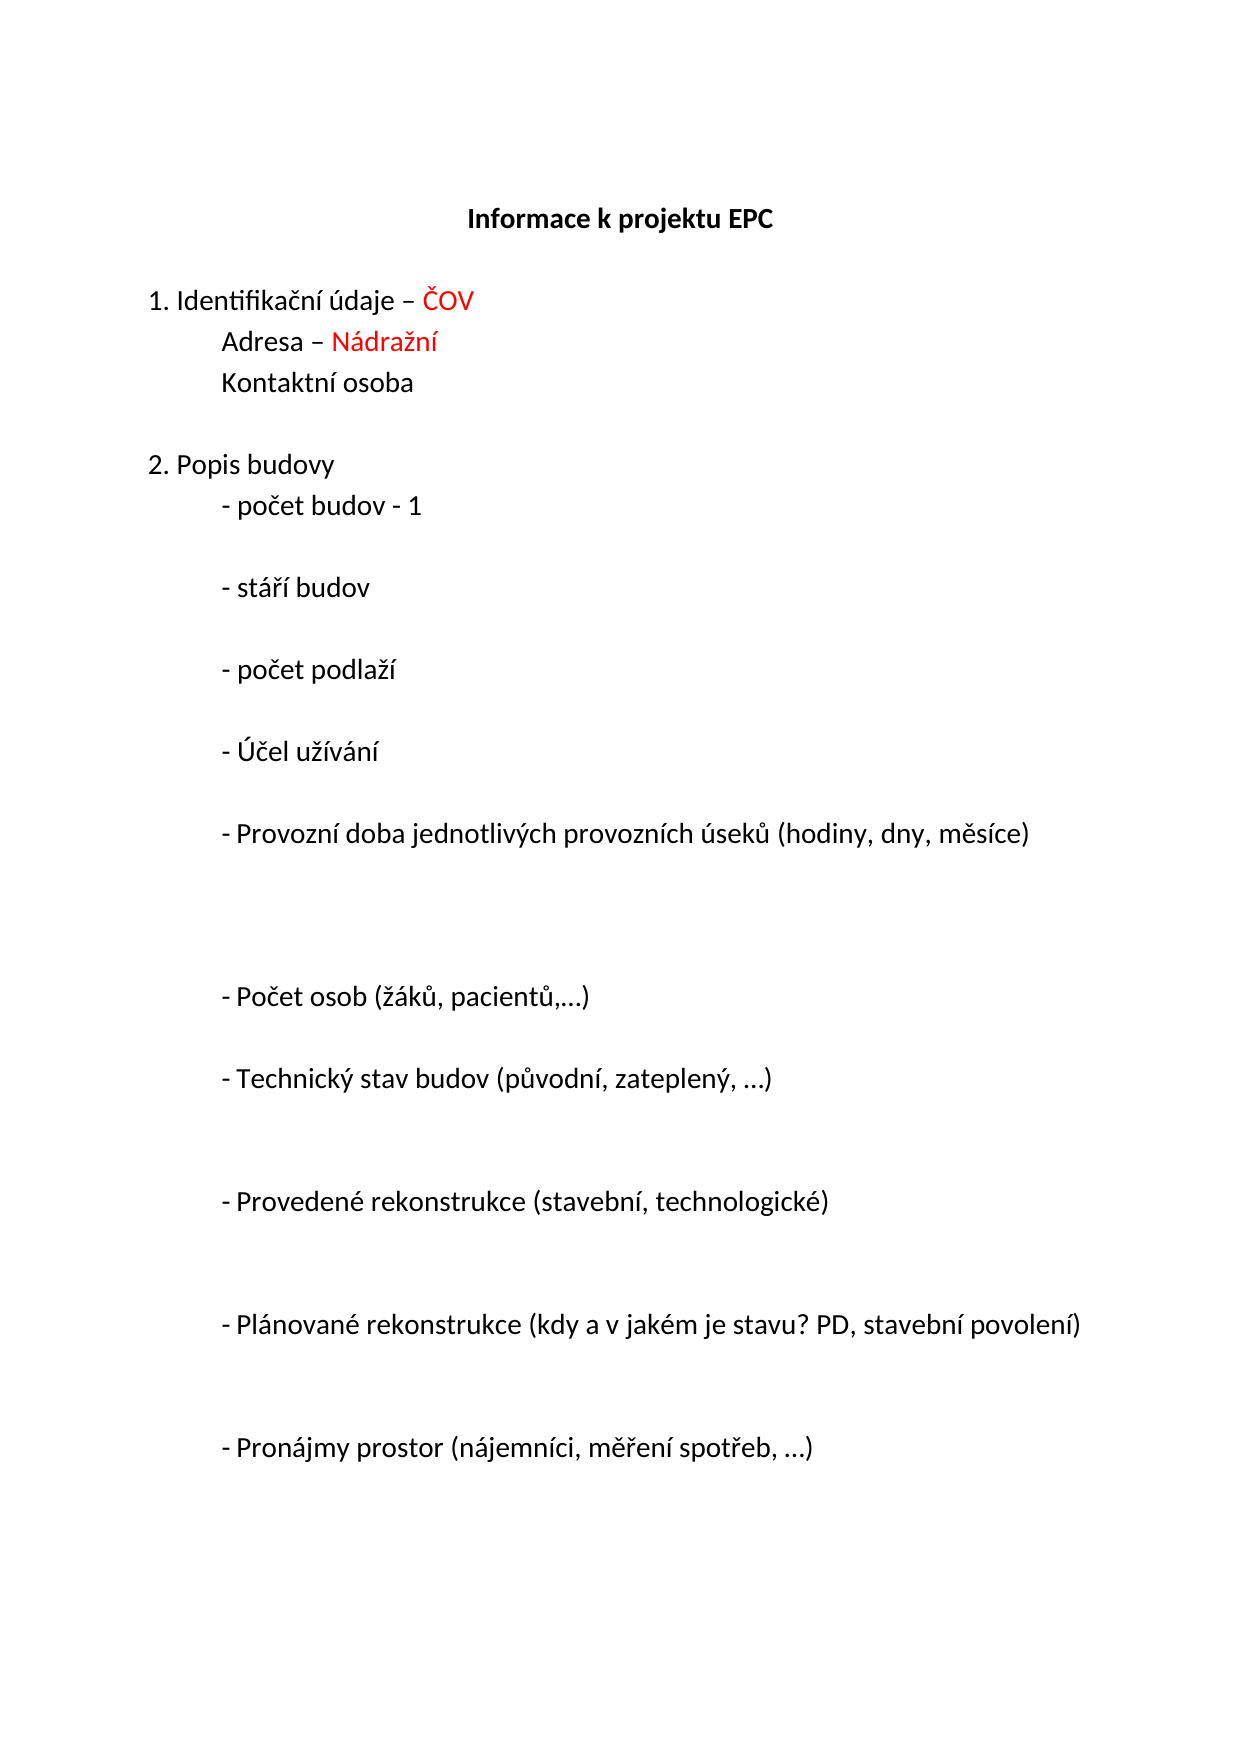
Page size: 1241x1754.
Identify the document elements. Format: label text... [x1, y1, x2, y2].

text 1. Identifikační údaje – ČOV [148, 282, 1093, 318]
text 2. Popis budovy [148, 446, 1093, 482]
list Provedené rekonstrukce (stavební, technologické) [221, 1183, 1093, 1219]
text Kontaktní osoba [148, 364, 1093, 400]
text Informace k projektu EPC [148, 201, 1093, 236]
text - počet budov - 1 [148, 487, 1093, 523]
text - stáří budov [148, 569, 1093, 605]
list Technický stav budov (původní, zateplený, …) [221, 1060, 1093, 1096]
text - počet podlaží [148, 651, 1093, 687]
list Pronájmy prostor (nájemníci, měření spotřeb, …) [221, 1429, 1093, 1464]
text - Účel užívání [148, 733, 1093, 768]
list Plánované rekonstrukce (kdy a v jakém je stavu? PD, stavební povolení) [221, 1306, 1093, 1342]
text Adresa – Nádražní [148, 323, 1093, 359]
list Počet osob (žáků, pacientů,…) [221, 978, 1093, 1014]
list Provozní doba jednotlivých provozních úseků (hodiny, dny, měsíce) [221, 815, 1093, 850]
